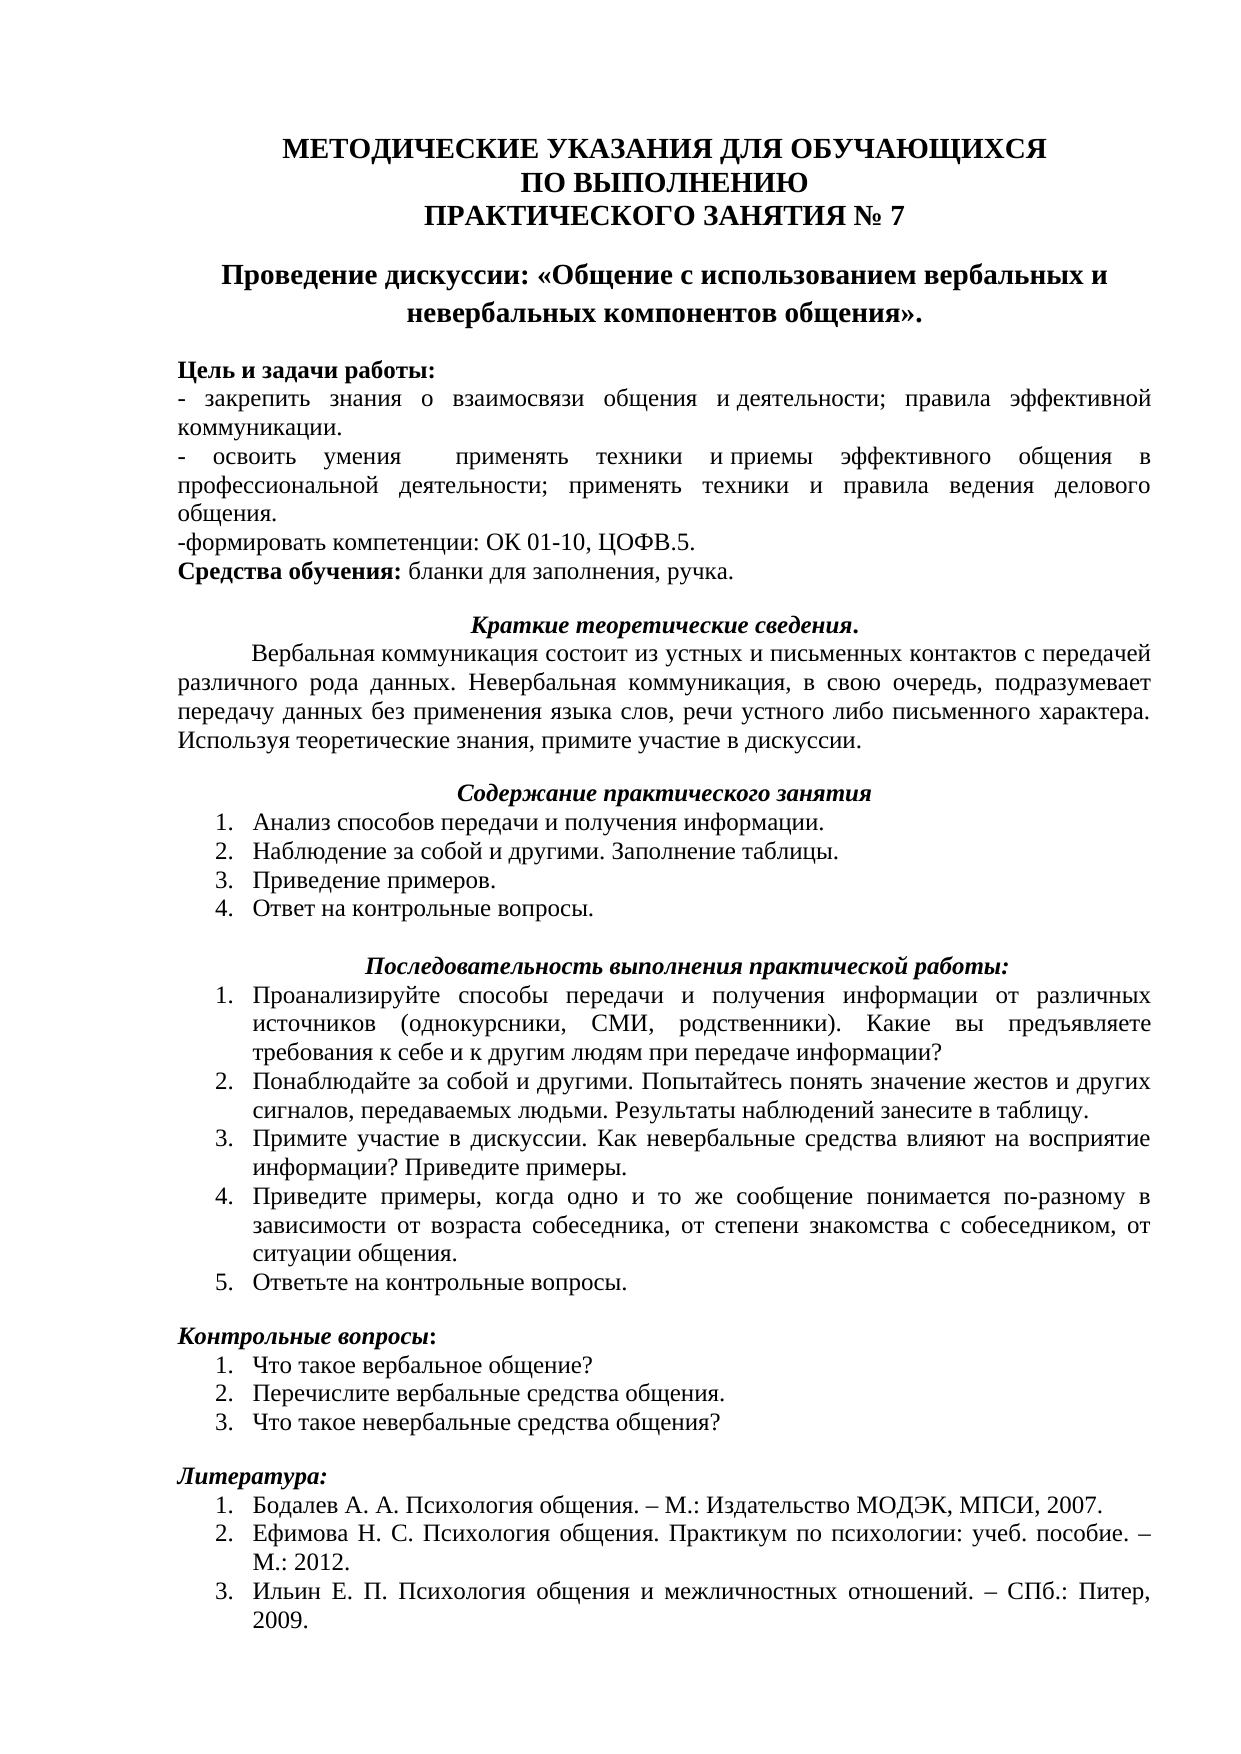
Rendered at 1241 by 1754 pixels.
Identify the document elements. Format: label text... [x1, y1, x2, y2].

list Понаблюдайте за собой и другими. Попытайтесь понять значение жестов и других сигналов, передаваемых людьми. Результаты наблюдений занесите в таблицу. [215, 1066, 1152, 1123]
list Приведение примеров. [215, 865, 1152, 893]
text Краткие теоретические сведения. [177, 610, 1152, 638]
list - закрепить знания о взаимосвязи общения и деятельности; правила эффективной коммуникации. [177, 383, 1152, 441]
text Цель и задачи работы: [177, 355, 1152, 383]
list Ответ на контрольные вопросы. [215, 893, 1152, 922]
text - освоить умения применять техники и приемы эффективного общения в профессиональной деятельности; применять техники и правила ведения делового общения. [177, 441, 1152, 527]
list Ответьте на контрольные вопросы. [215, 1267, 1152, 1296]
text ПО ВЫПОЛНЕНИЮ [177, 165, 1152, 198]
text ПРАКТИЧЕСКОГО ЗАНЯТИЯ № 7 [177, 198, 1152, 232]
list Ильин Е. П. Психология общения и межличностных отношений. – СПб.: Питер, 2009. [215, 1576, 1152, 1633]
text Проведение дискуссии: «Общение с использованием вербальных и невербальных компонентов общения». [177, 257, 1152, 329]
list Бодалев А. А. Психология общения. – М.: Издательство МОДЭК, МПСИ, 2007. [215, 1490, 1152, 1518]
text Последовательность выполнения практической работы: [177, 951, 1152, 980]
list Что такое вербальное общение? [215, 1350, 1152, 1378]
text Контрольные вопросы: [177, 1321, 1152, 1350]
list Примите участие в дискуссии. Как невербальные средства влияют на восприятие информации? Приведите примеры. [215, 1123, 1152, 1181]
text Литература: [177, 1461, 1152, 1490]
list Перечислите вербальные средства общения. [215, 1378, 1152, 1407]
list Приведите примеры, когда одно и то же сообщение понимается по-разному в зависимости от возраста собеседника, от степени знакомства с собеседником, от ситуации общения. [215, 1181, 1152, 1267]
text Средства обучения: бланки для заполнения, ручка. [177, 556, 1152, 585]
text МЕТОДИЧЕСКИЕ УКАЗАНИЯ ДЛЯ ОБУЧАЮЩИХСЯ [177, 131, 1152, 165]
text -формировать компетенции: ОК 01-10, ЦОФВ.5. [177, 527, 1152, 556]
text Вербальная коммуникация состоит из устных и письменных контактов с передачей различного рода данных. Невербальная коммуникация, в свою очередь, подразумевает передачу данных без применения языка слов, речи устного либо письменного характера. Используя теоретические знания, примите участие в дискуссии. [177, 638, 1152, 753]
text Содержание практического занятия [177, 778, 1152, 807]
list Проанализируйте способы передачи и получения информации от различных источников (однокурсники, СМИ, родственники). Какие вы предъявляете требования к себе и к другим людям при передаче информации? [215, 980, 1152, 1066]
list Что такое невербальные средства общения? [215, 1407, 1152, 1436]
list Анализ способов передачи и получения информации. [215, 807, 1152, 836]
list Ефимова Н. С. Психология общения. Практикум по психологии: учеб. пособие. – М.: 2012. [215, 1518, 1152, 1576]
list Наблюдение за собой и другими. Заполнение таблицы. [215, 836, 1152, 865]
